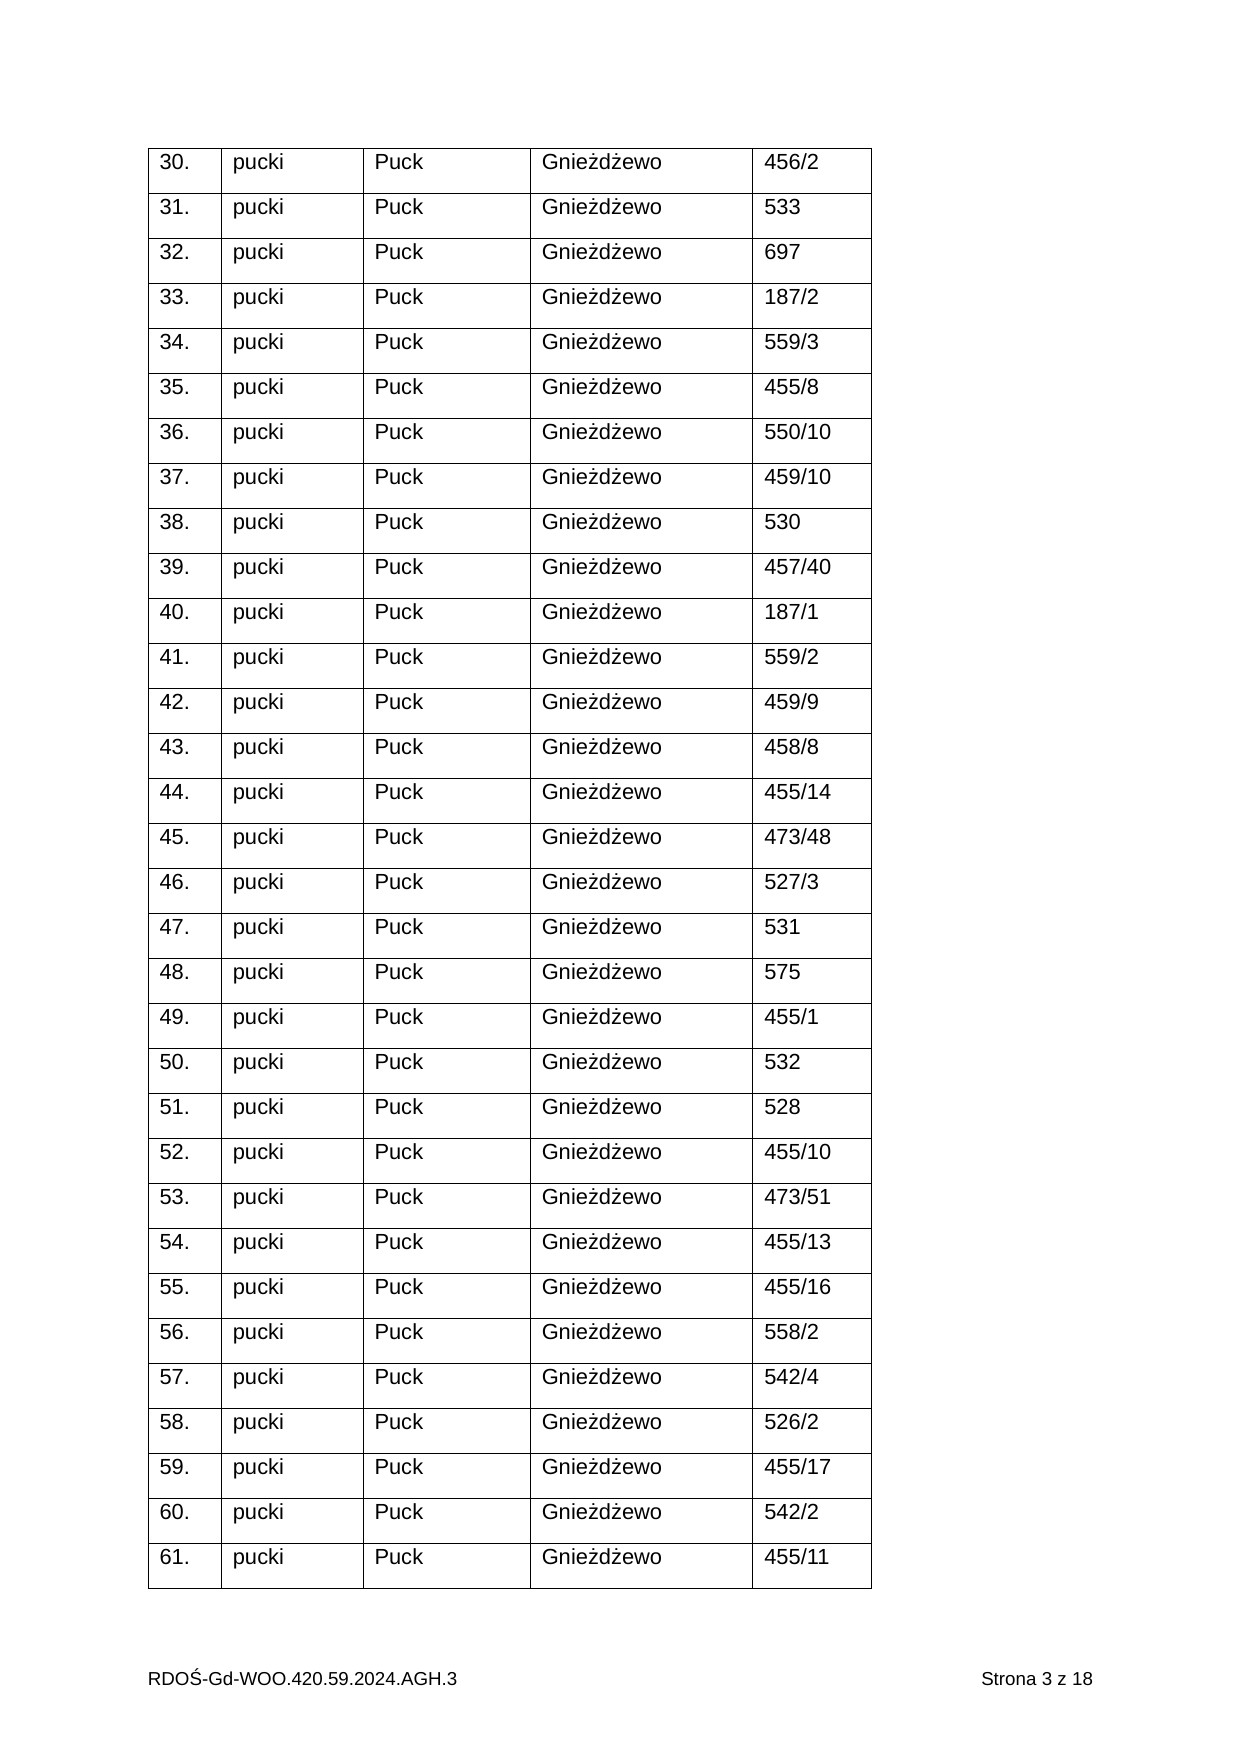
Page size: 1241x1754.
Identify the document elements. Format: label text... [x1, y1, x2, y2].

table_cell 459/9 [753, 689, 871, 733]
table_cell 473/51 [753, 1184, 871, 1228]
table_cell 455/17 [753, 1454, 871, 1498]
table_cell Puck [364, 1364, 530, 1408]
table_cell Puck [364, 464, 530, 508]
table_cell Puck [364, 914, 530, 958]
table_cell 532 [753, 1049, 871, 1093]
table_cell pucki [222, 1094, 363, 1138]
table_cell pucki [222, 869, 363, 913]
table_cell 54. [149, 1229, 221, 1273]
table_cell 457/40 [753, 554, 871, 598]
table_cell Gnieżdżewo [531, 734, 752, 778]
table_cell Gnieżdżewo [531, 464, 752, 508]
table_cell Gnieżdżewo [531, 1229, 752, 1273]
table_cell 38. [149, 509, 221, 553]
table_cell Puck [364, 1274, 530, 1318]
table_cell Gnieżdżewo [531, 779, 752, 823]
table_cell 533 [753, 194, 871, 238]
table_cell Gnieżdżewo [531, 1364, 752, 1408]
table_cell Puck [364, 599, 530, 643]
table_cell 456/2 [753, 149, 871, 193]
table_cell Gnieżdżewo [531, 1139, 752, 1183]
table_cell 52. [149, 1139, 221, 1183]
table_cell Puck [364, 1544, 530, 1588]
table_cell Gnieżdżewo [531, 194, 752, 238]
table_cell 459/10 [753, 464, 871, 508]
table_cell 526/2 [753, 1409, 871, 1453]
table_cell 542/4 [753, 1364, 871, 1408]
table_cell pucki [222, 284, 363, 328]
table_cell Puck [364, 1409, 530, 1453]
table_cell 455/10 [753, 1139, 871, 1183]
table_cell Puck [364, 1094, 530, 1138]
table_cell 550/10 [753, 419, 871, 463]
table_cell 32. [149, 239, 221, 283]
table_cell 31. [149, 194, 221, 238]
table_cell pucki [222, 239, 363, 283]
table_cell 50. [149, 1049, 221, 1093]
table_cell pucki [222, 464, 363, 508]
table_cell 455/14 [753, 779, 871, 823]
table_cell pucki [222, 644, 363, 688]
table_cell pucki [222, 779, 363, 823]
table_cell 42. [149, 689, 221, 733]
table_cell Puck [364, 779, 530, 823]
table_cell pucki [222, 374, 363, 418]
table_cell 59. [149, 1454, 221, 1498]
table_cell 473/48 [753, 824, 871, 868]
table_cell 558/2 [753, 1319, 871, 1363]
table_cell Gnieżdżewo [531, 1454, 752, 1498]
table_cell Puck [364, 194, 530, 238]
table_cell 49. [149, 1004, 221, 1048]
table_cell Gnieżdżewo [531, 1319, 752, 1363]
table_cell Gnieżdżewo [531, 869, 752, 913]
table_cell 44. [149, 779, 221, 823]
table_cell 43. [149, 734, 221, 778]
table_cell pucki [222, 914, 363, 958]
table_cell 45. [149, 824, 221, 868]
table_cell Puck [364, 284, 530, 328]
table_cell Puck [364, 824, 530, 868]
table_cell Puck [364, 644, 530, 688]
table_cell pucki [222, 689, 363, 733]
table_cell pucki [222, 824, 363, 868]
table_cell Gnieżdżewo [531, 1094, 752, 1138]
table_cell pucki [222, 509, 363, 553]
table_cell 559/3 [753, 329, 871, 373]
table_cell 35. [149, 374, 221, 418]
table_cell pucki [222, 149, 363, 193]
table_cell Puck [364, 689, 530, 733]
table_cell Gnieżdżewo [531, 824, 752, 868]
table_cell Gnieżdżewo [531, 1544, 752, 1588]
table_cell 187/1 [753, 599, 871, 643]
table_cell pucki [222, 1364, 363, 1408]
table_cell Puck [364, 1454, 530, 1498]
table_cell Puck [364, 419, 530, 463]
table_cell Puck [364, 1229, 530, 1273]
table_cell 37. [149, 464, 221, 508]
table_cell 697 [753, 239, 871, 283]
table_cell 455/16 [753, 1274, 871, 1318]
table_cell Puck [364, 1499, 530, 1543]
table_cell 56. [149, 1319, 221, 1363]
table_cell Puck [364, 239, 530, 283]
table_cell Gnieżdżewo [531, 374, 752, 418]
table_cell Gnieżdżewo [531, 329, 752, 373]
table_cell 33. [149, 284, 221, 328]
table_cell Gnieżdżewo [531, 419, 752, 463]
table_cell pucki [222, 419, 363, 463]
table_cell Gnieżdżewo [531, 689, 752, 733]
table_cell pucki [222, 1409, 363, 1453]
table_cell 575 [753, 959, 871, 1003]
table_cell pucki [222, 734, 363, 778]
table_cell pucki [222, 1319, 363, 1363]
table_cell Puck [364, 509, 530, 553]
table_cell pucki [222, 1544, 363, 1588]
table_cell Gnieżdżewo [531, 1184, 752, 1228]
table_cell pucki [222, 1499, 363, 1543]
table_cell 61. [149, 1544, 221, 1588]
table_cell Puck [364, 1004, 530, 1048]
table_cell Puck [364, 554, 530, 598]
table_cell 40. [149, 599, 221, 643]
table_cell 36. [149, 419, 221, 463]
table_cell 58. [149, 1409, 221, 1453]
table_cell pucki [222, 554, 363, 598]
table_cell Puck [364, 1184, 530, 1228]
table_cell 455/13 [753, 1229, 871, 1273]
table_cell Gnieżdżewo [531, 959, 752, 1003]
table_cell Gnieżdżewo [531, 509, 752, 553]
table_cell Gnieżdżewo [531, 1004, 752, 1048]
table_cell 458/8 [753, 734, 871, 778]
table_cell 41. [149, 644, 221, 688]
table_cell Puck [364, 734, 530, 778]
table_cell Gnieżdżewo [531, 1409, 752, 1453]
table_cell 542/2 [753, 1499, 871, 1543]
table_cell Gnieżdżewo [531, 644, 752, 688]
table_cell Gnieżdżewo [531, 554, 752, 598]
table_cell 39. [149, 554, 221, 598]
table_cell pucki [222, 1454, 363, 1498]
table_cell pucki [222, 599, 363, 643]
table_cell 528 [753, 1094, 871, 1138]
table_cell 51. [149, 1094, 221, 1138]
table_cell Puck [364, 1319, 530, 1363]
table_cell Gnieżdżewo [531, 914, 752, 958]
table_cell pucki [222, 1049, 363, 1093]
table_cell Gnieżdżewo [531, 239, 752, 283]
table_cell 527/3 [753, 869, 871, 913]
table_cell Puck [364, 959, 530, 1003]
table_cell 34. [149, 329, 221, 373]
table_cell Puck [364, 1139, 530, 1183]
table_cell Gnieżdżewo [531, 149, 752, 193]
table_cell Gnieżdżewo [531, 1274, 752, 1318]
table_cell 530 [753, 509, 871, 553]
table_cell Puck [364, 869, 530, 913]
table_cell 60. [149, 1499, 221, 1543]
table_cell Gnieżdżewo [531, 1499, 752, 1543]
table_cell Puck [364, 329, 530, 373]
table_cell 455/11 [753, 1544, 871, 1588]
table_cell pucki [222, 1274, 363, 1318]
table_cell Puck [364, 374, 530, 418]
table_cell Gnieżdżewo [531, 284, 752, 328]
table_cell 559/2 [753, 644, 871, 688]
table_cell 455/8 [753, 374, 871, 418]
table_cell pucki [222, 1229, 363, 1273]
table_cell 531 [753, 914, 871, 958]
table_cell 48. [149, 959, 221, 1003]
table_cell pucki [222, 959, 363, 1003]
table_cell pucki [222, 329, 363, 373]
table_cell Gnieżdżewo [531, 1049, 752, 1093]
table_cell Puck [364, 1049, 530, 1093]
table_cell Gnieżdżewo [531, 599, 752, 643]
table_cell 46. [149, 869, 221, 913]
table_cell 57. [149, 1364, 221, 1408]
table_cell pucki [222, 1139, 363, 1183]
table_cell 30. [149, 149, 221, 193]
table_cell pucki [222, 1184, 363, 1228]
table_cell 455/1 [753, 1004, 871, 1048]
table_cell 187/2 [753, 284, 871, 328]
table_cell Puck [364, 149, 530, 193]
table_cell pucki [222, 1004, 363, 1048]
table_cell 55. [149, 1274, 221, 1318]
table_cell pucki [222, 194, 363, 238]
table_cell 47. [149, 914, 221, 958]
table_cell 53. [149, 1184, 221, 1228]
